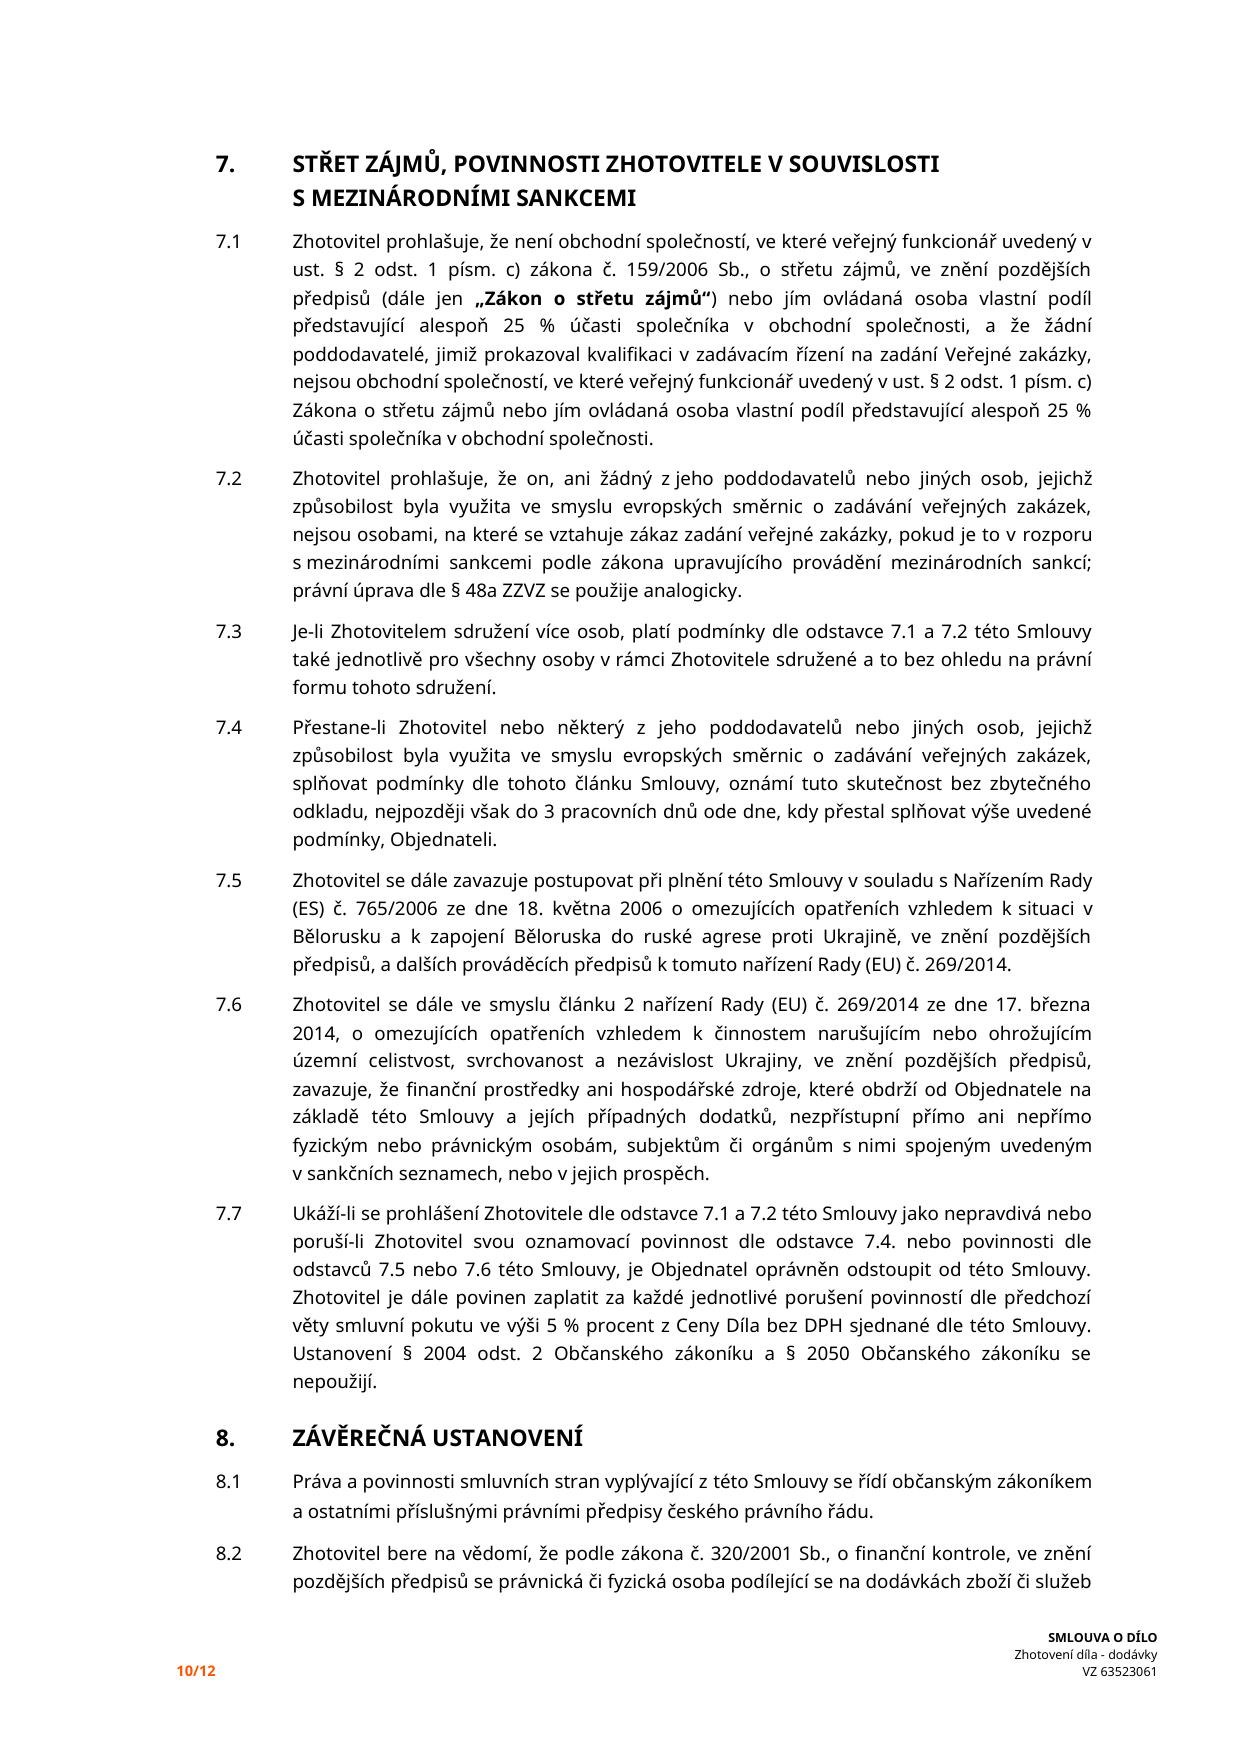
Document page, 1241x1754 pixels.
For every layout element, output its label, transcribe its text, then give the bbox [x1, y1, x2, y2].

text Střet zájmů, povinnosti Zhotovitele v souvislosti s mezinárodními sankcemi [216, 147, 1093, 213]
text Zhotovitel prohlašuje, že on, ani žádný z jeho poddodavatelů nebo jiných osob, jejichž způsobilost byla využita ve smyslu evropských směrnic o zadávání veřejných zakázek, nejsou osobami, na které se vztahuje zákaz zadání veřejné zakázky, pokud je to v rozporu s mezinárodními sankcemi podle zákona upravujícího provádění mezinárodních sankcí; právní úprava dle § 48a ZZVZ se použije analogicky. [216, 465, 1093, 603]
text Zhotovitel se dále zavazuje postupovat při plnění této Smlouvy v souladu s Nařízením Rady (ES) č. 765/2006 ze dne 18. května 2006 o omezujících opatřeních vzhledem k situaci v Bělorusku a k zapojení Běloruska do ruské agrese proti Ukrajině, ve znění pozdějších předpisů, a dalších prováděcích předpisů k tomuto nařízení Rady (EU) č. 269/2014. [216, 867, 1093, 977]
text Zhotovitel prohlašuje, že není obchodní společností, ve které veřejný funkcionář uvedený v ust. § 2 odst. 1 písm. c) zákona č. 159/2006 Sb., o střetu zájmů, ve znění pozdějších předpisů (dále jen „Zákon o střetu zájmů“) nebo jím ovládaná osoba vlastní podíl představující alespoň 25 % účasti společníka v obchodní společnosti, a že žádní poddodavatelé, jimiž prokazoval kvalifikaci v zadávacím řízení na zadání Veřejné zakázky, nejsou obchodní společností, ve které veřejný funkcionář uvedený v ust. § 2 odst. 1 písm. c) Zákona o střetu zájmů nebo jím ovládaná osoba vlastní podíl představující alespoň 25 % účasti společníka v obchodní společnosti. [216, 229, 1093, 450]
text Práva a povinnosti smluvních stran vyplývající z této Smlouvy se řídí občanským zákoníkem a ostatními příslušnými právními předpisy českého právního řádu. [216, 1468, 1093, 1525]
text Přestane-li Zhotovitel nebo některý z jeho poddodavatelů nebo jiných osob, jejichž způsobilost byla využita ve smyslu evropských směrnic o zadávání veřejných zakázek, splňovat podmínky dle tohoto článku Smlouvy, oznámí tuto skutečnost bez zbytečného odkladu, nejpozději však do 3 pracovních dnů ode dne, kdy přestal splňovat výše uvedené podmínky, Objednateli. [216, 714, 1093, 852]
text ZÁVĚREČNÁ USTANOVENÍ [216, 1422, 1093, 1453]
text Je-li Zhotovitelem sdružení více osob, platí podmínky dle odstavce 7.1 a 7.2 této Smlouvy také jednotlivě pro všechny osoby v rámci Zhotovitele sdružené a to bez ohledu na právní formu tohoto sdružení. [216, 618, 1093, 699]
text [216, 1540, 1093, 1593]
text Zhotovitel se dále ve smyslu článku 2 nařízení Rady (EU) č. 269/2014 ze dne 17. března 2014, o omezujících opatřeních vzhledem k činnostem narušujícím nebo ohrožujícím územní celistvost, svrchovanost a nezávislost Ukrajiny, ve znění pozdějších předpisů, zavazuje, že finanční prostředky ani hospodářské zdroje, které obdrží od Objednatele na základě této Smlouvy a jejích případných dodatků, nezpřístupní přímo ani nepřímo fyzickým nebo právnickým osobám, subjektům či orgánům s nimi spojeným uvedeným v sankčních seznamech, nebo v jejich prospěch. [216, 992, 1093, 1185]
text Ukáží-li se prohlášení Zhotovitele dle odstavce 7.1 a 7.2 této Smlouvy jako nepravdivá nebo poruší-li Zhotovitel svou oznamovací povinnost dle odstavce 7.4. nebo povinnosti dle odstavců 7.5 nebo 7.6 této Smlouvy, je Objednatel oprávněn odstoupit od této Smlouvy. Zhotovitel je dále povinen zaplatit za každé jednotlivé porušení povinností dle předchozí věty smluvní pokutu ve výši 5 % procent z Ceny Díla bez DPH sjednané dle této Smlouvy. Ustanovení § 2004 odst. 2 Občanského zákoníku a § 2050 Občanského zákoníku se nepoužijí. [216, 1200, 1093, 1394]
